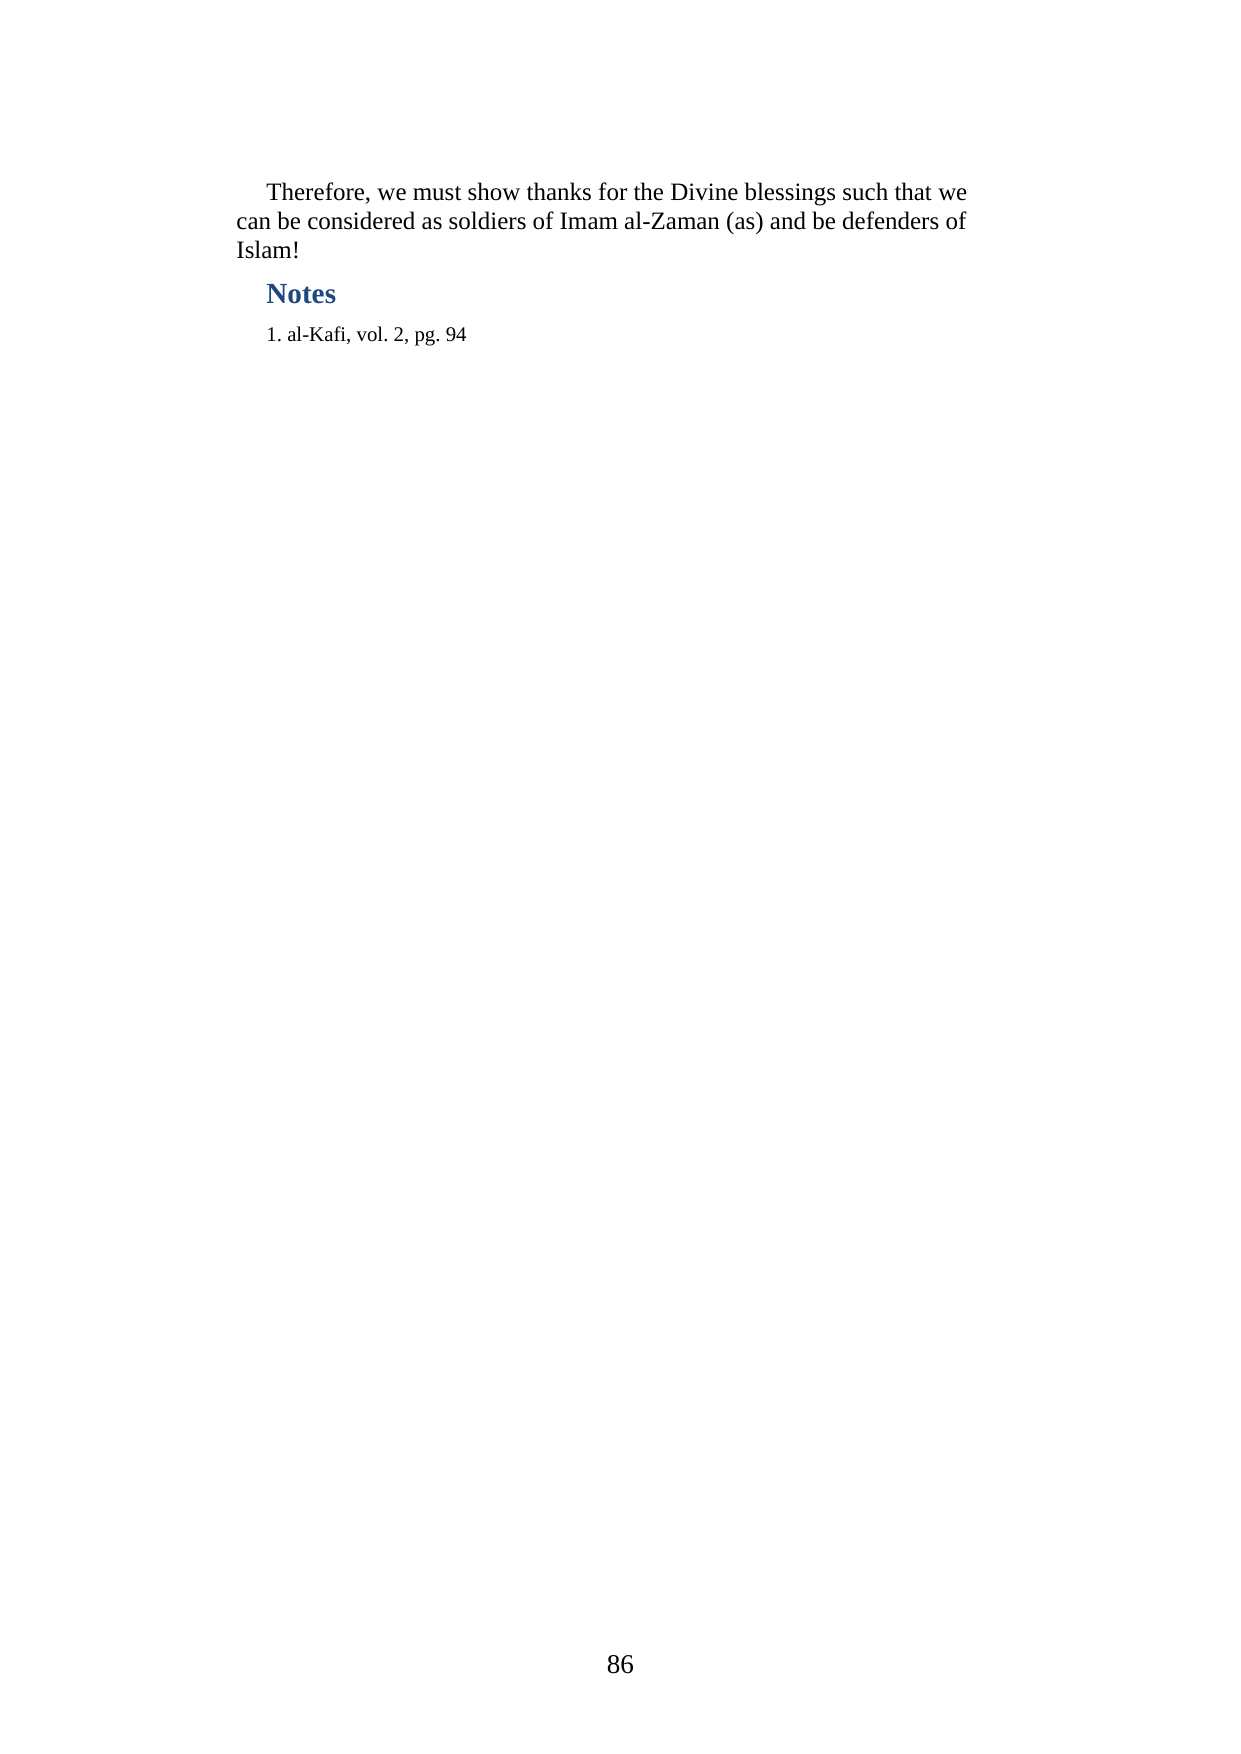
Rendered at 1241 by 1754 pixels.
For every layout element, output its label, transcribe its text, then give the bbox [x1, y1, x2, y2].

text 1. al-Kafi, vol. 2, pg. 94 [236, 322, 1004, 346]
subtitle Notes [236, 276, 1004, 309]
text Therefore, we must show thanks for the Divine blessings such that we can be considered as soldiers of Imam al-Zaman (as) and be defenders of Islam! [236, 177, 1004, 263]
